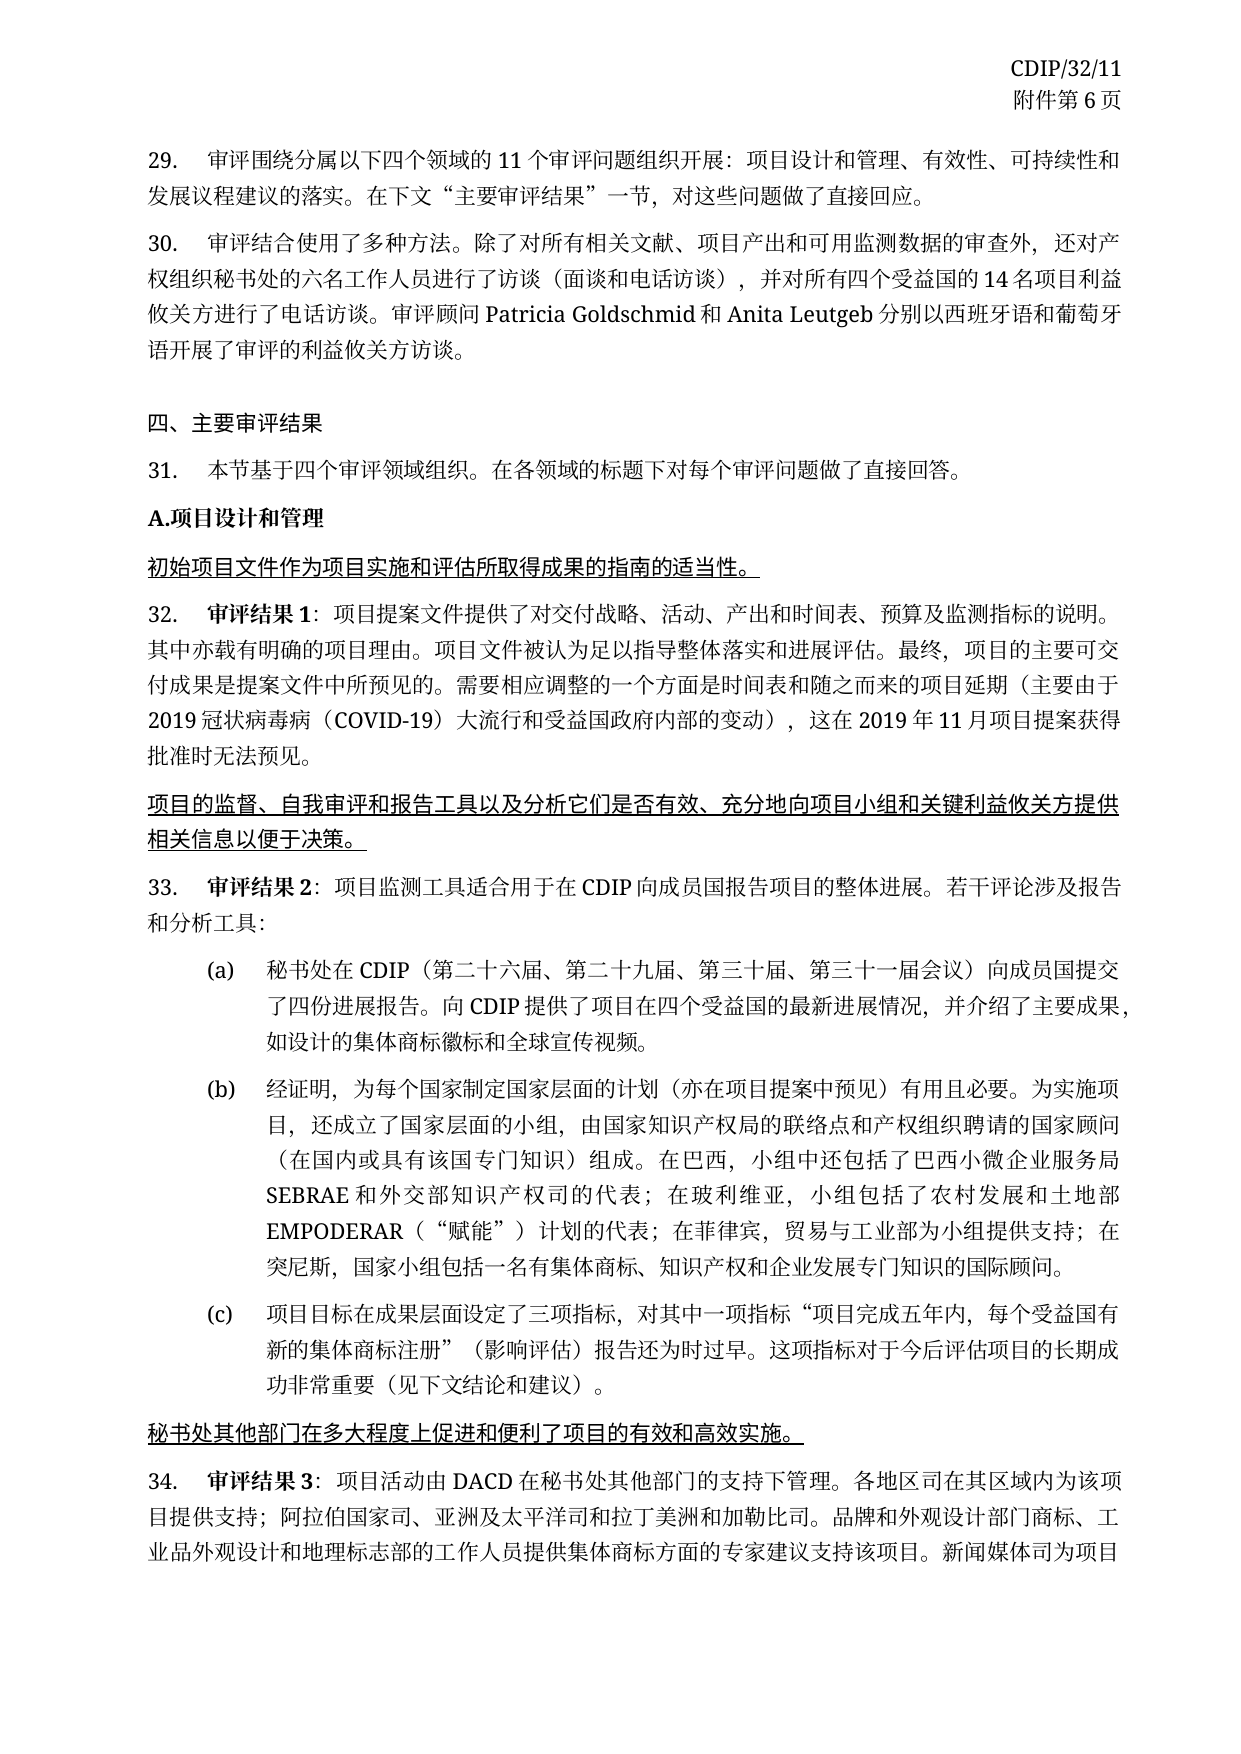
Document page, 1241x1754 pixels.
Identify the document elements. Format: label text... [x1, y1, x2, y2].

text 项目的监督、自我审评和报告工具以及分析它们是否有效、充分地向项目小组和关键利益攸关方提供相关信息以便于决策。 [148, 783, 1122, 854]
list 经证明，为每个国家制定国家层面的计划（亦在项目提案中预见）有用且必要。为实施项目，还成立了国家层面的小组，由国家知识产权局的联络点和产权组织聘请的国家顾问（在国内或具有该国专门知识）组成。在巴西，小组中还包括了巴西小微企业服务局SEBRAE和外交部知识产权司的代表；在玻利维亚，小组包括了农村发展和土地部EMPODERAR（“赋能”）计划的代表；在菲律宾，贸易与工业部为小组提供支持；在突尼斯，国家小组包括一名有集体商标、知识产权和企业发展专门知识的国际顾问。 [207, 1069, 1122, 1281]
list 项目目标在成果层面设定了三项指标，对其中一项指标“项目完成五年内，每个受益国有新的集体商标注册”（影响评估）报告还为时过早。这项指标对于今后评估项目的长期成功非常重要（见下文结论和建议）。 [207, 1294, 1122, 1400]
list 审评围绕分属以下四个领域的11个审评问题组织开展：项目设计和管理、有效性、可持续性和发展议程建议的落实。在下文“主要审评结果”一节，对这些问题做了直接回应。 [148, 139, 1122, 210]
list 秘书处在CDIP（第二十六届、第二十九届、第三十届、第三十一届会议）向成员国提交了四份进展报告。向CDIP提供了项目在四个受益国的最新进展情况，并介绍了主要成果，如设计的集体商标徽标和全球宣传视频。 [207, 950, 1122, 1056]
text 秘书处其他部门在多大程度上促进和便利了项目的有效和高效实施。 [148, 1412, 1122, 1448]
subtitle A.项目设计和管理 [148, 498, 1122, 533]
list 审评结果1：项目提案文件提供了对交付战略、活动、产出和时间表、预算及监测指标的说明。其中亦载有明确的项目理由。项目文件被认为足以指导整体落实和进展评估。最终，项目的主要可交付成果是提案文件中所预见的。需要相应调整的一个方面是时间表和随之而来的项目延期（主要由于2019冠状病毒病（COVID-19）大流行和受益国政府内部的变动），这在2019年11月项目提案获得批准时无法预见。 [148, 594, 1122, 771]
subtitle 四、主要审评结果 [148, 402, 1122, 437]
list 本节基于四个审评领域组织。在各领域的标题下对每个审评问题做了直接回答。 [148, 450, 1122, 485]
list 审评结合使用了多种方法。除了对所有相关文献、项目产出和可用监测数据的审查外，还对产权组织秘书处的六名工作人员进行了访谈（面谈和电话访谈），并对所有四个受益国的14名项目利益攸关方进行了电话访谈。审评顾问Patricia Goldschmid和Anita Leutgeb分别以西班牙语和葡萄牙语开展了审评的利益攸关方访谈。 [148, 223, 1122, 364]
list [148, 1460, 1122, 1567]
list 审评结果2：项目监测工具适合用于在CDIP向成员国报告项目的整体进展。若干评论涉及报告和分析工具： [148, 867, 1122, 937]
text 初始项目文件作为项目实施和评估所取得成果的指南的适当性。 [148, 546, 1122, 581]
